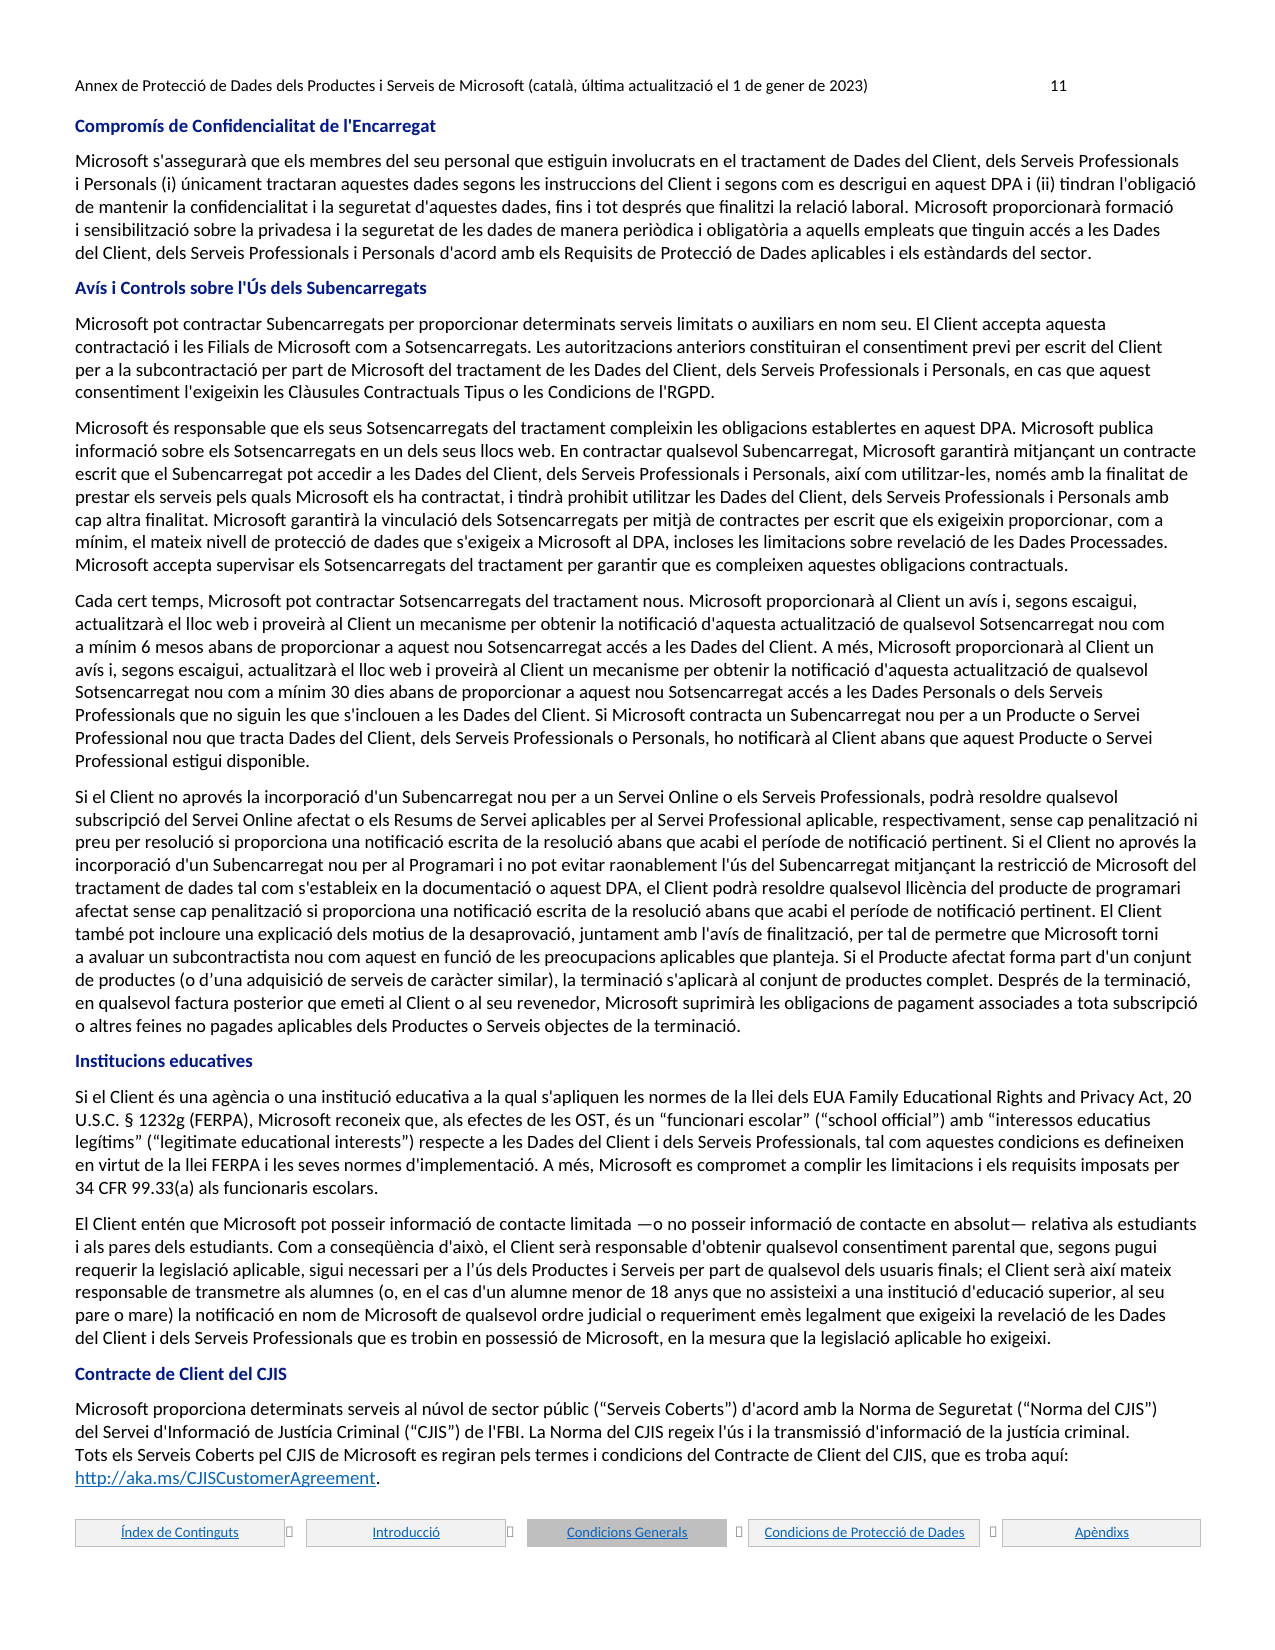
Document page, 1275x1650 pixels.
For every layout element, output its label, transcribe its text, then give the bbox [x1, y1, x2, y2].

subtitle Institucions educatives [75, 1049, 1200, 1072]
subtitle Avís i Controls sobre l'Ús dels Subencarregats [75, 277, 1200, 299]
list Si el Client no aprovés la incorporació d'un Subencarregat nou per a un Servei Online o els Serveis Professionals, podrà resoldre qualsevol subscripció del Servei Online afectat o els Resums de Servei aplicables per al Servei Professional aplicable, respectivament, sense cap penalització ni preu per resolució si proporciona una notificació escrita de la resolució abans que acabi el període de notificació pertinent. Si el Client no aprovés la incorporació d'un Subencarregat nou per al Programari i no pot evitar raonablement l'ús del Subencarregat mitjançant la restricció de Microsoft del tractament de dades tal com s'estableix en la documentació o aquest DPA, el Client podrà resoldre qualsevol llicència del producte de programari afectat sense cap penalització si proporciona una notificació escrita de la resolució abans que acabi el període de notificació pertinent. El Client també pot incloure una explicació dels motius de la desaprovació, juntament amb l'avís de finalització, per tal de permetre que Microsoft torni a avaluar un subcontractista nou com aquest en funció de les preocupacions aplicables que planteja. Si el Producte afectat forma part d'un conjunt de productes (o d’una adquisició de serveis de caràcter similar), la terminació s'aplicarà al conjunt de productes complet. Després de la terminació, en qualsevol factura posterior que emeti al Client o al seu revenedor, Microsoft suprimirà les obligacions de pagament associades a tota subscripció o altres feines no pagades aplicables dels Productes o Serveis objectes de la terminació. [75, 785, 1200, 1037]
list El Client entén que Microsoft pot posseir informació de contacte limitada —o no posseir informació de contacte en absolut— relativa als estudiants i als pares dels estudiants. Com a conseqüència d'això, el Client serà responsable d'obtenir qualsevol consentiment parental que, segons pugui requerir la legislació aplicable, sigui necessari per a l’ús dels Productes i Serveis per part de qualsevol dels usuaris finals; el Client serà així mateix responsable de transmetre als alumnes (o, en el cas d'un alumne menor de 18 anys que no assisteixi a una institució d'educació superior, al seu pare o mare) la notificació en nom de Microsoft de qualsevol ordre judicial o requeriment emès legalment que exigeixi la revelació de les Dades del Client i dels Serveis Professionals que es trobin en possessió de Microsoft, en la mesura que la legislació aplicable ho exigeixi. [75, 1212, 1200, 1349]
subtitle Contracte de Client del CJIS [75, 1362, 1200, 1385]
list Cada cert temps, Microsoft pot contractar Sotsencarregats del tractament nous. Microsoft proporcionarà al Client un avís i, segons escaigui, actualitzarà el lloc web i proveirà al Client un mecanisme per obtenir la notificació d'aquesta actualització de qualsevol Sotsencarregat nou com a mínim 6 mesos abans de proporcionar a aquest nou Sotsencarregat accés a les Dades del Client. A més, Microsoft proporcionarà al Client un avís i, segons escaigui, actualitzarà el lloc web i proveirà al Client un mecanisme per obtenir la notificació d'aquesta actualització de qualsevol Sotsencarregat nou com a mínim 30 dies abans de proporcionar a aquest nou Sotsencarregat accés a les Dades Personals o dels Serveis Professionals que no siguin les que s'inclouen a les Dades del Client. Si Microsoft contracta un Subencarregat nou per a un Producte o Servei Professional nou que tracta Dades del Client, dels Serveis Professionals o Personals, ho notificarà al Client abans que aquest Producte o Servei Professional estigui disponible. [75, 589, 1200, 772]
list Microsoft pot contractar Subencarregats per proporcionar determinats serveis limitats o auxiliars en nom seu. El Client accepta aquesta contractació i les Filials de Microsoft com a Sotsencarregats. Les autoritzacions anteriors constituiran el consentiment previ per escrit del Client per a la subcontractació per part de Microsoft del tractament de les Dades del Client, dels Serveis Professionals i Personals, en cas que aquest consentiment l'exigeixin les Clàusules Contractuals Tipus o les Condicions de l'RGPD. [75, 312, 1200, 404]
subtitle Compromís de Confidencialitat de l'Encarregat [75, 114, 1200, 137]
list Microsoft s'assegurarà que els membres del seu personal que estiguin involucrats en el tractament de Dades del Client, dels Serveis Professionals i Personals (i) únicament tractaran aquestes dades segons les instruccions del Client i segons com es descrigui en aquest DPA i (ii) tindran l'obligació de mantenir la confidencialitat i la seguretat d'aquestes dades, fins i tot després que finalitzi la relació laboral. Microsoft proporcionarà formació i sensibilització sobre la privadesa i la seguretat de les dades de manera periòdica i obligatòria a aquells empleats que tinguin accés a les Dades del Client, dels Serveis Professionals i Personals d'acord amb els Requisits de Protecció de Dades aplicables i els estàndards del sector. [75, 149, 1200, 264]
list Microsoft proporciona determinats serveis al núvol de sector públic (“Serveis Coberts”) d'acord amb la Norma de Seguretat (“Norma del CJIS”) del Servei d'Informació de Justícia Criminal (“CJIS”) de l'FBI. La Norma del CJIS regeix l'ús i la transmissió d'informació de la justícia criminal. Tots els Serveis Coberts pel CJIS de Microsoft es regiran pels termes i condicions del Contracte de Client del CJIS, que es troba aquí: http://aka.ms/CJISCustomerAgreement. [75, 1397, 1200, 1489]
list Microsoft és responsable que els seus Sotsencarregats del tractament compleixin les obligacions establertes en aquest DPA. Microsoft publica informació sobre els Sotsencarregats en un dels seus llocs web. En contractar qualsevol Subencarregat, Microsoft garantirà mitjançant un contracte escrit que el Subencarregat pot accedir a les Dades del Client, dels Serveis Professionals i Personals, així com utilitzar-les, només amb la finalitat de prestar els serveis pels quals Microsoft els ha contractat, i tindrà prohibit utilitzar les Dades del Client, dels Serveis Professionals i Personals amb cap altra finalitat. Microsoft garantirà la vinculació dels Sotsencarregats per mitjà de contractes per escrit que els exigeixin proporcionar, com a mínim, el mateix nivell de protecció de dades que s'exigeix a Microsoft al DPA, incloses les limitacions sobre revelació de les Dades Processades. Microsoft accepta supervisar els Sotsencarregats del tractament per garantir que es compleixen aquestes obligacions contractuals. [75, 416, 1200, 577]
list Si el Client és una agència o una institució educativa a la qual s'apliquen les normes de la llei dels EUA Family Educational Rights and Privacy Act, 20 U.S.C. § 1232g (FERPA), Microsoft reconeix que, als efectes de les OST, és un “funcionari escolar” (“school official”) amb “interessos educatius legítims” (“legitimate educational interests”) respecte a les Dades del Client i dels Serveis Professionals, tal com aquestes condicions es defineixen en virtut de la llei FERPA i les seves normes d'implementació. A més, Microsoft es compromet a complir les limitacions i els requisits imposats per 34 CFR 99.33(a) als funcionaris escolars. [75, 1085, 1200, 1199]
